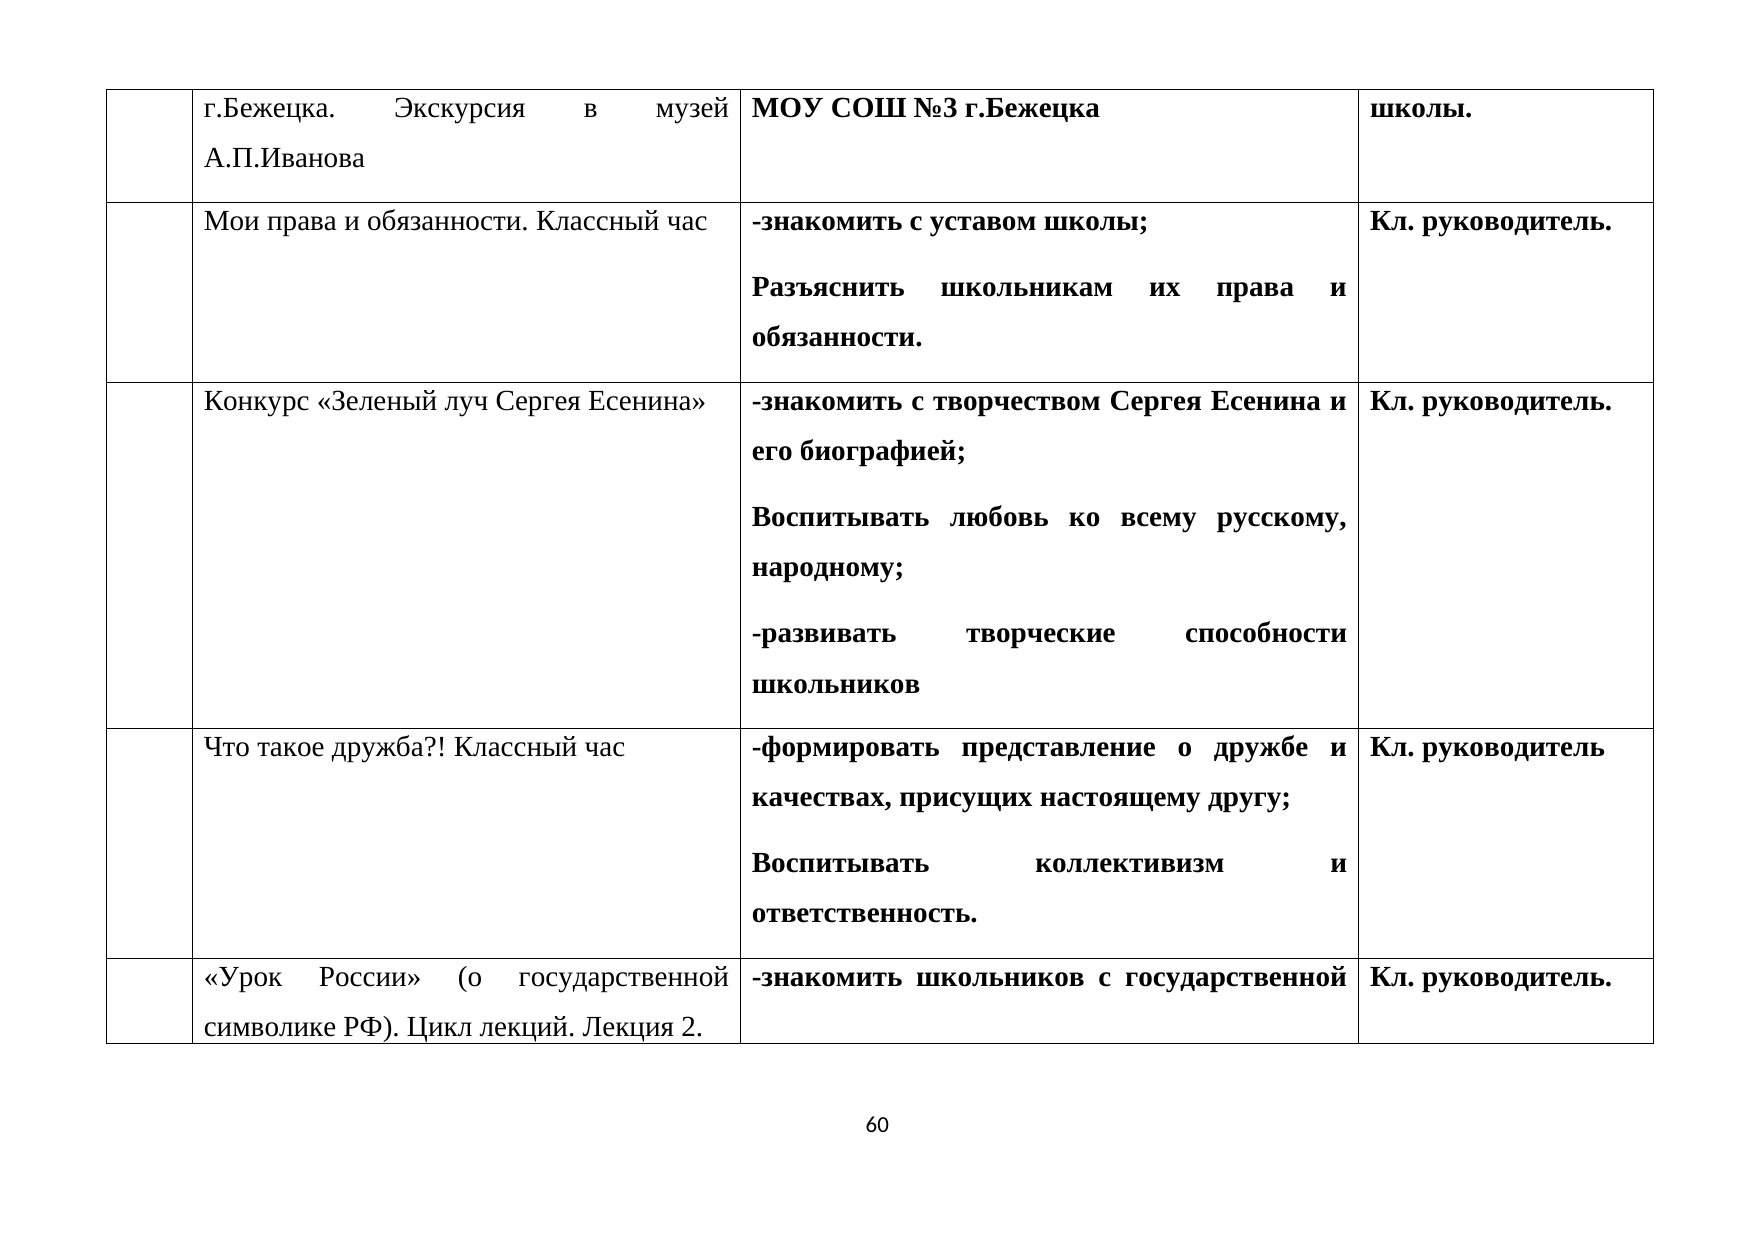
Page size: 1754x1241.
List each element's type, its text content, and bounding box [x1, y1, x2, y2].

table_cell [193, 90, 740, 202]
table_cell -знакомить с уставом школы; Разъяснить школьникам их права и обязанности. [741, 203, 1358, 382]
table_cell -формировать представление о дружбе и качествах, присущих настоящему другу; Воспитывать коллективизм и ответственность. [741, 729, 1358, 958]
table_cell Кл. руководитель. [1359, 959, 1653, 1043]
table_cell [1359, 90, 1653, 202]
table_cell Кл. руководитель [1359, 729, 1653, 958]
table_cell Кл. руководитель. [1359, 203, 1653, 382]
table_cell [107, 959, 192, 1043]
table_cell [107, 729, 192, 958]
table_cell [741, 90, 1358, 202]
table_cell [193, 959, 740, 1043]
table_cell Кл. руководитель. [1359, 383, 1653, 728]
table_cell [741, 959, 1358, 1043]
table_cell 1 [107, 90, 192, 202]
table_cell [107, 383, 192, 728]
table_cell Конкурс «Зеленый луч Сергея Есенина» [193, 383, 740, 728]
table_cell -знакомить с творчеством Сергея Есенина и его биографией; Воспитывать любовь ко всему русскому, народному; -развивать творческие способности школьников [741, 383, 1358, 728]
table_cell Мои права и обязанности. Классный час [193, 203, 740, 382]
table_cell [107, 203, 192, 382]
table_cell Что такое дружба?! Классный час [193, 729, 740, 958]
